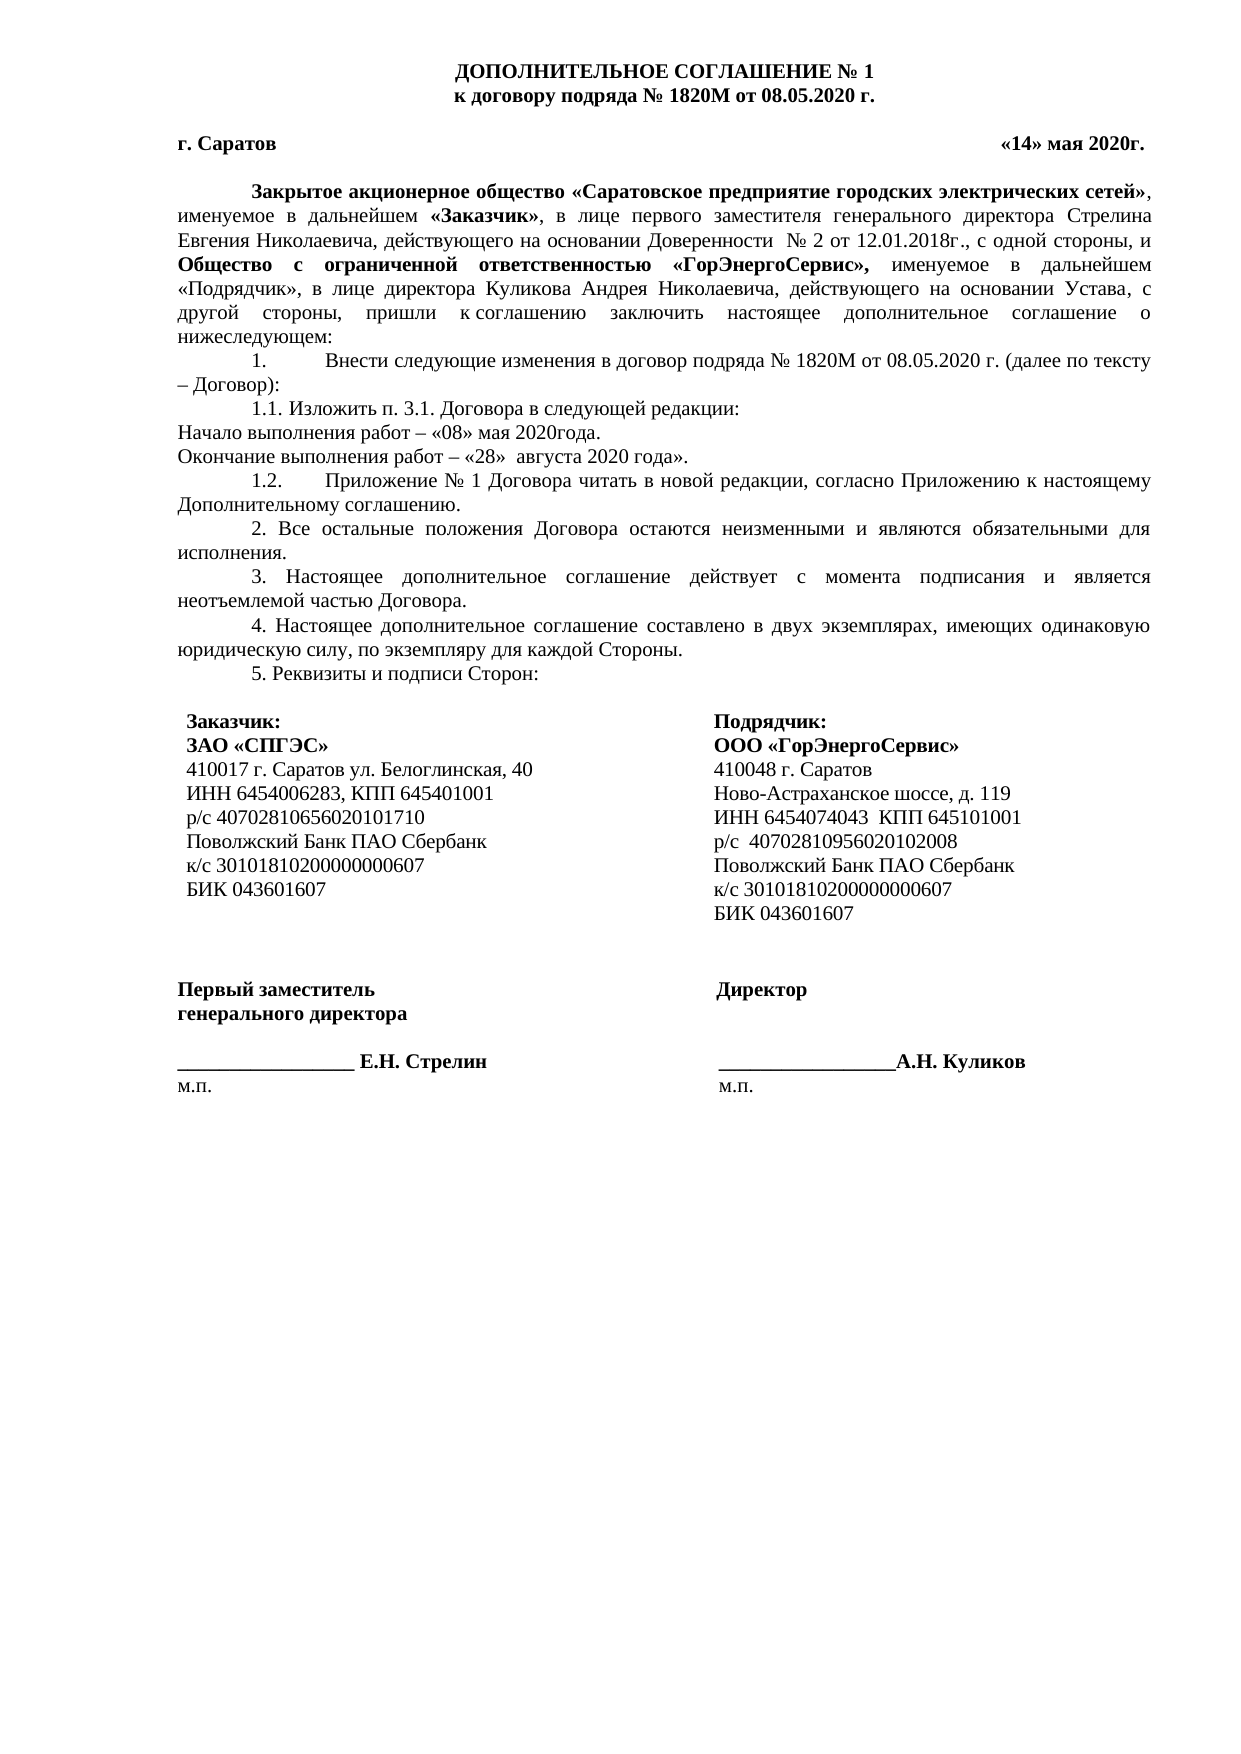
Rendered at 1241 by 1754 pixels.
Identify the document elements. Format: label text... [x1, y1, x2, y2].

list Изложить п. 3.1. Договора в следующей редакции: [251, 396, 1152, 420]
text Начало выполнения работ – «08» мая 2020года. [177, 420, 1152, 444]
text _________________ Е.Н. Стрелин _________________А.Н. Куликов [177, 1049, 1152, 1073]
title к договору подряда № 1820М от 08.05.2020 г. [177, 83, 1152, 107]
text Закрытое акционерное общество «Саратовское предприятие городских электрических сетей», именуемое в дальнейшем «Заказчик», в лице первого заместителя генерального директора Стрелина Евгения Николаевича, действующего на основании Доверенности № 2 от 12.01.2018г., с одной стороны, и Общество с ограниченной ответственностью «ГорЭнергоСервис», именуемое в дальнейшем «Подрядчик», в лице директора Куликова Андрея Николаевича, действующего на основании Устава, с другой стороны, пришли к соглашению заключить настоящее дополнительное соглашение о нижеследующем: [177, 179, 1152, 348]
list 2. Все остальные положения Договора остаются неизменными и являются обязательными для исполнения. [177, 516, 1152, 564]
list Приложение № 1 Договора читать в новой редакции, согласно Приложению к настоящему Дополнительному соглашению. [177, 468, 1152, 516]
text 5. Реквизиты и подписи Сторон: [177, 661, 1152, 685]
table_header Подрядчик: ООО «ГорЭнергоСервис» . Саратов Ново-Астраханское шоссе, д. 119 ИНН 6454074043 КПП 645101001 р/с 40702810956020102008 Поволжский Банк ПАО Сбербанк к/с 30101810200000000607 БИК 043601607 [702, 709, 1195, 953]
text г. Саратов «14» мая 2020г. [177, 131, 1152, 155]
text генерального директора [177, 1001, 1152, 1025]
table_header Заказчик: ЗАО «СПГЭС» 410017 г. Саратов ул. Белоглинская, 40 ИНН 6454006283, КПП 645401001 р/с 40702810656020101710 Поволжский Банк ПАО Сбербанк к/с 30101810200000000607 БИК 043601607 [175, 709, 702, 953]
text Окончание выполнения работ – «28» августа 2020 года». [177, 444, 1152, 468]
text Первый заместитель Директор [177, 977, 1152, 1001]
text 4. Настоящее дополнительное соглашение составлено в двух экземплярах, имеющих одинаковую юридическую силу, по экземпляру для каждой Стороны. [177, 612, 1152, 661]
title ДОПОЛНИТЕЛЬНОЕ СОГЛАШЕНИЕ № 1 [177, 59, 1152, 83]
text 3. Настоящее дополнительное соглашение действует с момента подписания и является неотъемлемой частью Договора. [177, 564, 1152, 612]
text м.п. м.п. [177, 1073, 1152, 1097]
list Внести следующие изменения в договор подряда № 1820М от 08.05.2020 г. (далее по тексту – Договор): [177, 348, 1152, 396]
